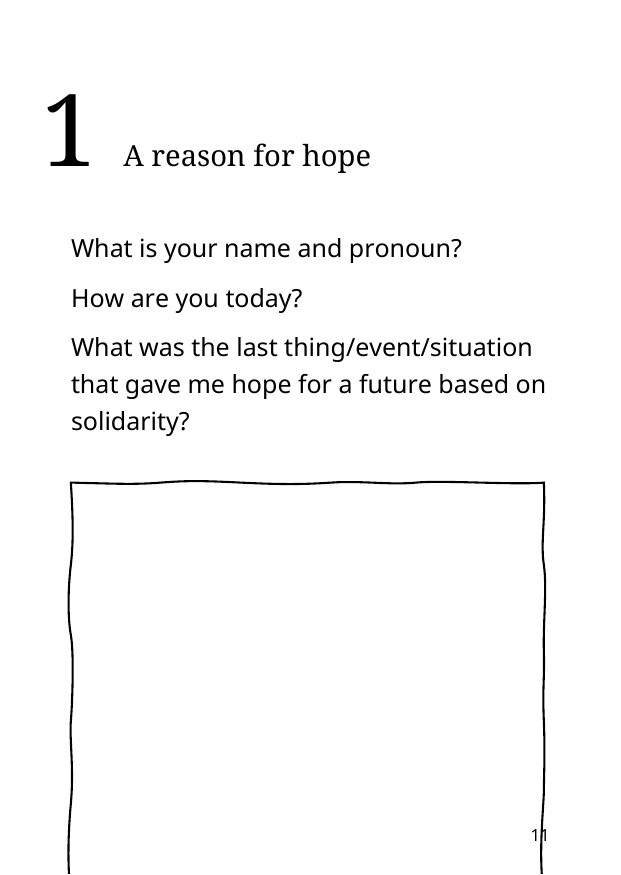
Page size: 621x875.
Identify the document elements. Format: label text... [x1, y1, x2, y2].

text 1 A reason for hope [41, 59, 549, 195]
text What is your name and pronoun? [71, 231, 549, 265]
text What was the last thing/event/situation that gave me hope for a future based on solidarity? [71, 330, 549, 437]
text How are you today? [71, 280, 549, 314]
